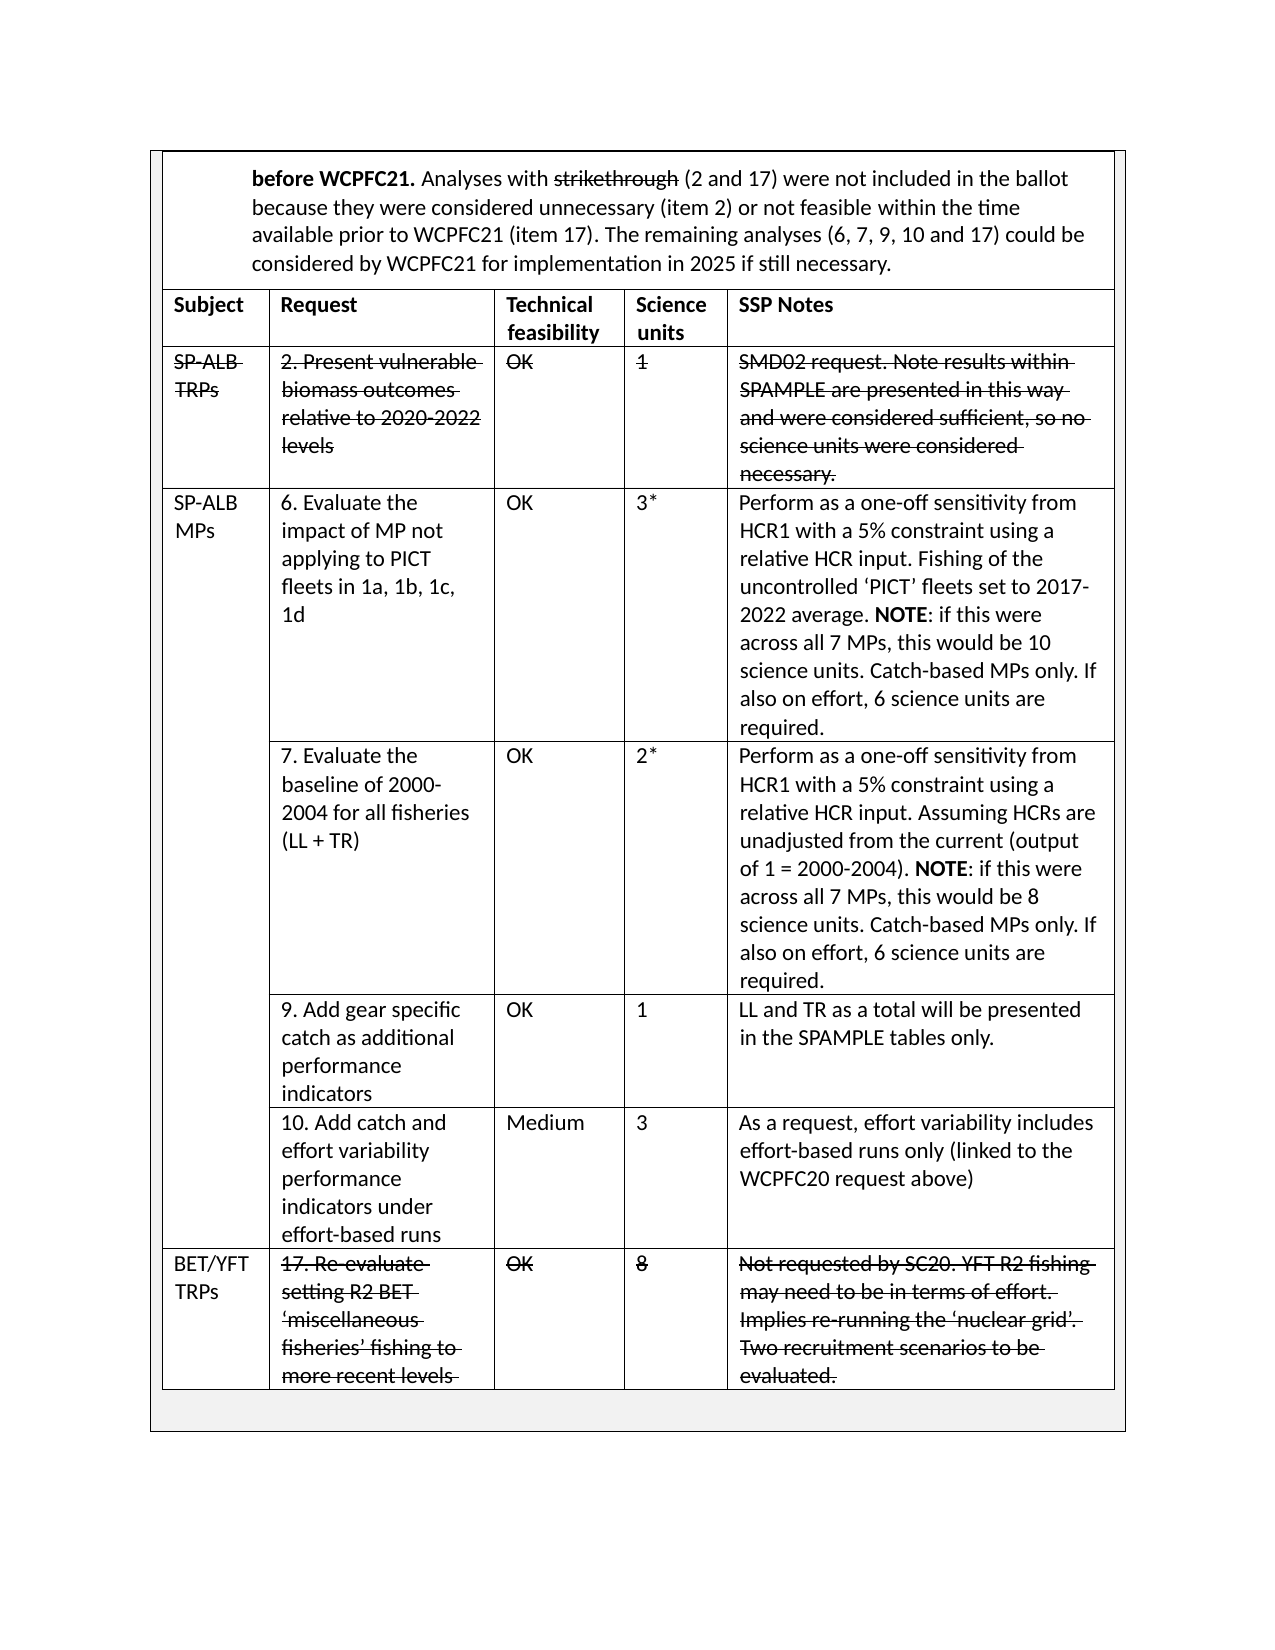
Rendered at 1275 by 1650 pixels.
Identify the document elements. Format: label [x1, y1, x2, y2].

table_header [151, 151, 1125, 1431]
